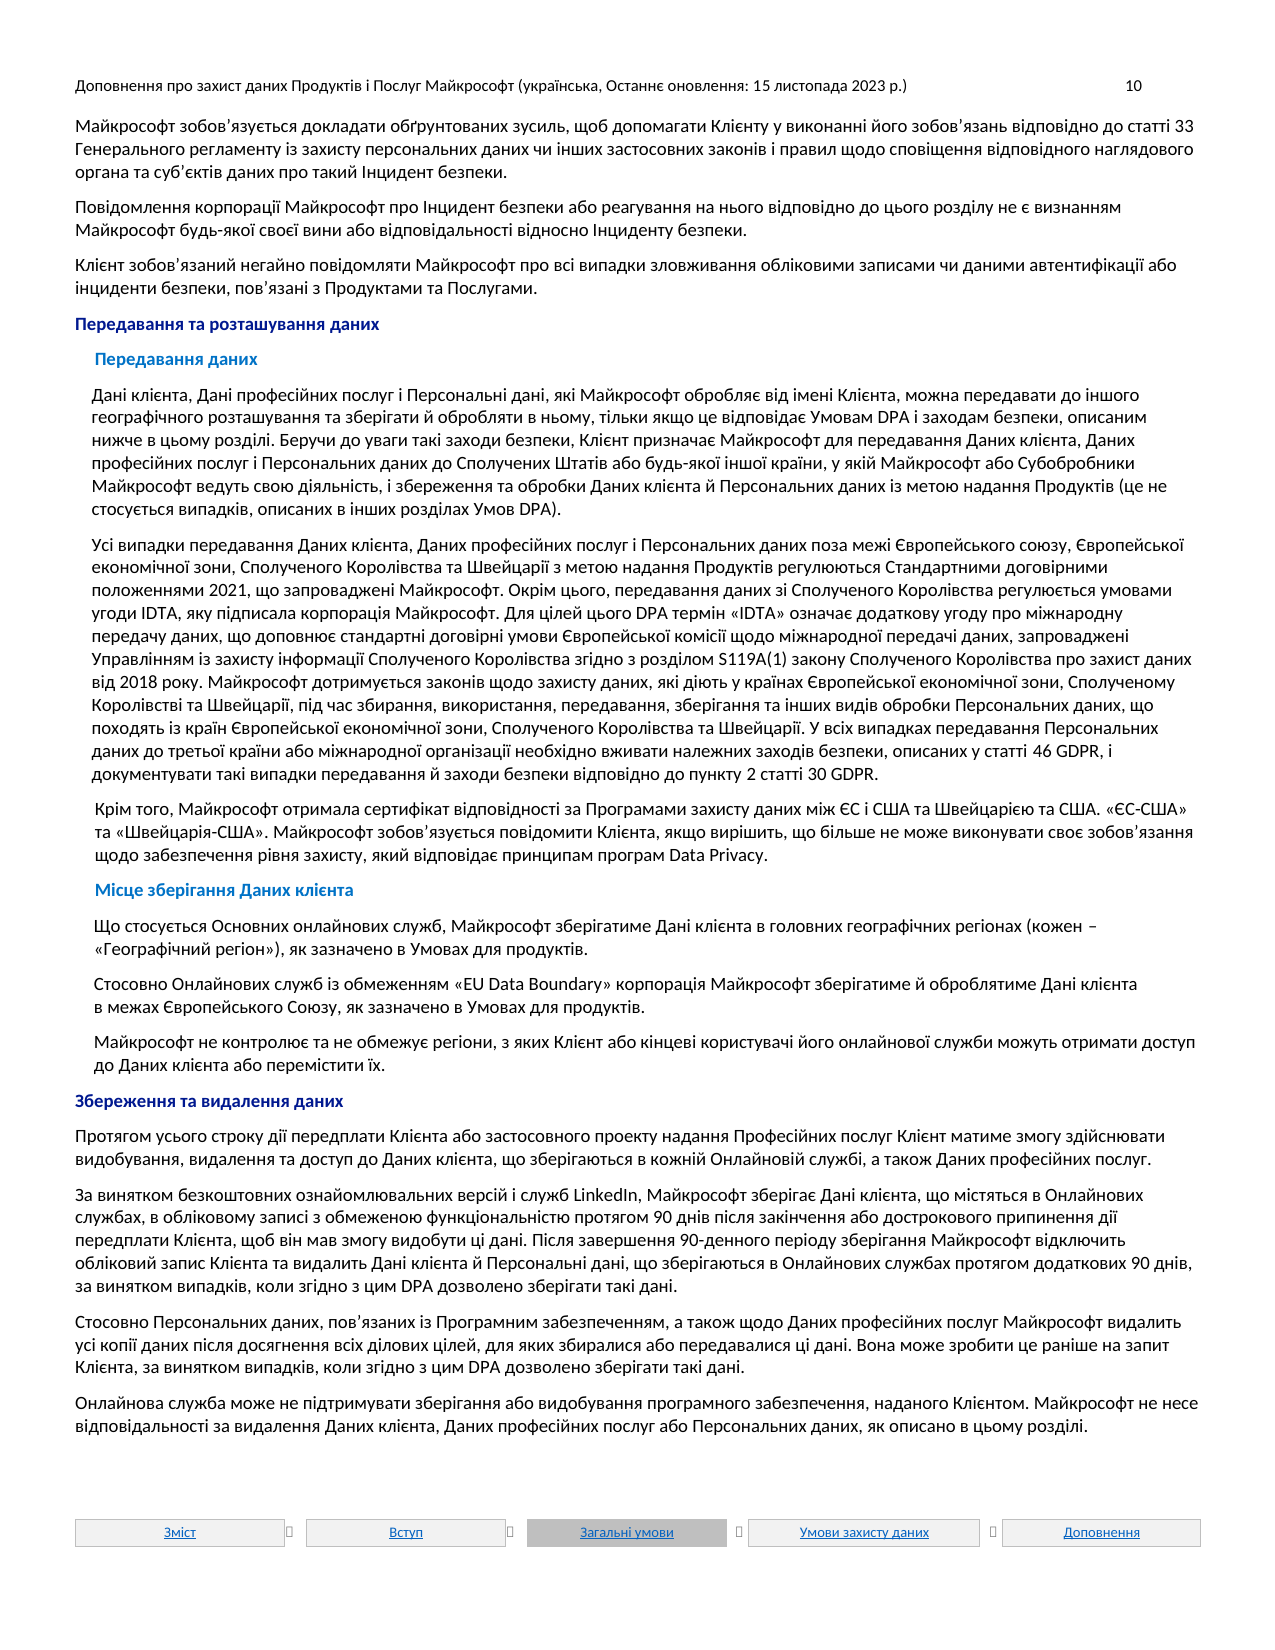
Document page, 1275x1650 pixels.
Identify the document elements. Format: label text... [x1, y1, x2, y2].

list Протягом усього строку дії передплати Клієнта або застосовного проекту надання Професійних послуг Клієнт матиме змогу здійснювати видобування, видалення та доступ до Даних клієнта, що зберігаються в кожній Онлайновій службі, а також Даних професійних послуг. [75, 1124, 1200, 1170]
list За винятком безкоштовних ознайомлювальних версій і служб LinkedIn, Майкрософт зберігає Дані клієнта, що містяться в Онлайнових службах, в обліковому записі з обмеженою функціональністю протягом 90 днів після закінчення або дострокового припинення дії передплати Клієнта, щоб він мав змогу видобути ці дані. Після завершення 90-денного періоду зберігання Майкрософт відключить обліковий запис Клієнта та видалить Дані клієнта й Персональні дані, що зберігаються в Онлайнових службах протягом додаткових 90 днів, за винятком випадків, коли згідно з цим DPA дозволено зберігати такі дані. [75, 1183, 1200, 1297]
subtitle Передавання та розташування даних [75, 312, 1200, 335]
list Передавання даних [94, 347, 1200, 370]
list Стосовно Персональних даних, пов’язаних із Програмним забезпеченням, а також щодо Даних професійних послуг Майкрософт видалить усі копії даних після досягнення всіх ділових цілей, для яких збиралися або передавалися ці дані. Вона може зробити це раніше на запит Клієнта, за винятком випадків, коли згідно з цим DPA дозволено зберігати такі дані. [75, 1310, 1200, 1379]
list Усі випадки передавання Даних клієнта, Даних професійних послуг і Персональних даних поза межі Європейського союзу, Європейської економічної зони, Сполученого Королівства та Швейцарії з метою надання Продуктів регулюються Стандартними договірними положеннями 2021, що запроваджені Майкрософт. Окрім цього, передавання даних зі Сполученого Королівства регулюється умовами угоди IDTA, яку підписала корпорація Майкрософт. Для цілей цього DPA термін «IDTA» означає додаткову угоду про міжнародну передачу даних, що доповнює стандартні договірні умови Європейської комісії щодо міжнародної передачі даних, запроваджені Управлінням із захисту інформації Сполученого Королівства згідно з розділом S119A(1) закону Сполученого Королівства про захист даних від 2018 року. Майкрософт дотримується законів щодо захисту даних, які діють у країнах Європейської економічної зони, Сполученому Королівстві та Швейцарії, під час збирання, використання, передавання, зберігання та інших видів обробки Персональних даних, що походять із країн Європейської економічної зони, Сполученого Королівства та Швейцарії. У всіх випадках передавання Персональних даних до третьої країни або міжнародної організації необхідно вживати належних заходів безпеки, описаних у статті 46 GDPR, і документувати такі випадки передавання й заходи безпеки відповідно до пункту 2 статті 30 GDPR. [91, 533, 1200, 785]
subtitle Збереження та видалення даних [75, 1089, 1200, 1112]
list Стосовно Онлайнових служб із обмеженням «EU Data Boundary» корпорація Майкрософт зберігатиме й оброблятиме Дані клієнта в межах Європейського Союзу, як зазначено в Умовах для продуктів. [94, 972, 1200, 1018]
list Онлайнова служба може не підтримувати зберігання або видобування програмного забезпечення, наданого Клієнтом. Майкрософт не несе відповідальності за видалення Даних клієнта, Даних професійних послуг або Персональних даних, як описано в цьому розділі. [75, 1391, 1200, 1437]
list Дані клієнта, Дані професійних послуг і Персональні дані, які Майкрософт обробляє від імені Клієнта, можна передавати до іншого географічного розташування та зберігати й обробляти в ньому, тільки якщо це відповідає Умовам DPA і заходам безпеки, описаним нижче в цьому розділі. Беручи до уваги такі заходи безпеки, Клієнт призначає Майкрософт для передавання Даних клієнта, Даних професійних послуг і Персональних даних до Сполучених Штатів або будь-якої іншої країни, у якій Майкрософт або Субобробники Майкрософт ведуть свою діяльність, і збереження та обробки Даних клієнта й Персональних даних із метою надання Продуктів (це не стосується випадків, описаних в інших розділах Умов DPA). [91, 383, 1200, 520]
list Місце зберігання Даних клієнта [94, 879, 1200, 902]
list Майкрософт не контролює та не обмежує регіони, з яких Клієнт або кінцеві користувачі його онлайнової служби можуть отримати доступ до Даних клієнта або перемістити їх. [94, 1031, 1200, 1077]
list Майкрософт зобов’язується докладати обґрунтованих зусиль, щоб допомагати Клієнту у виконанні його зобов’язань відповідно до статті 33 Генерального регламенту із захисту персональних даних чи інших застосовних законів і правил щодо сповіщення відповідного наглядового органа та суб’єктів даних про такий Інцидент безпеки. [75, 114, 1200, 183]
list Клієнт зобов’язаний негайно повідомляти Майкрософт про всі випадки зловживання обліковими записами чи даними автентифікації або інциденти безпеки, пов’язані з Продуктами та Послугами. [75, 254, 1200, 299]
list Крім того, Майкрософт отримала сертифікат відповідності за Програмами захисту даних між ЄС і США та Швейцарією та США. «ЄС-США» та «Швейцарія-США». Майкрософт зобов’язується повідомити Клієнта, якщо вирішить, що більше не може виконувати своє зобов’язання щодо забезпечення рівня захисту, який відповідає принципам програм Data Privacy. [94, 797, 1200, 866]
list Повідомлення корпорації Майкрософт про Інцидент безпеки або реагування на нього відповідно до цього розділу не є визнанням Майкрософт будь-якої своєї вини або відповідальності відносно Інциденту безпеки. [75, 195, 1200, 241]
list Що стосується Основних онлайнових служб, Майкрософт зберігатиме Дані клієнта в головних географічних регіонах (кожен – «Географічний регіон»), як зазначено в Умовах для продуктів. [94, 914, 1200, 960]
